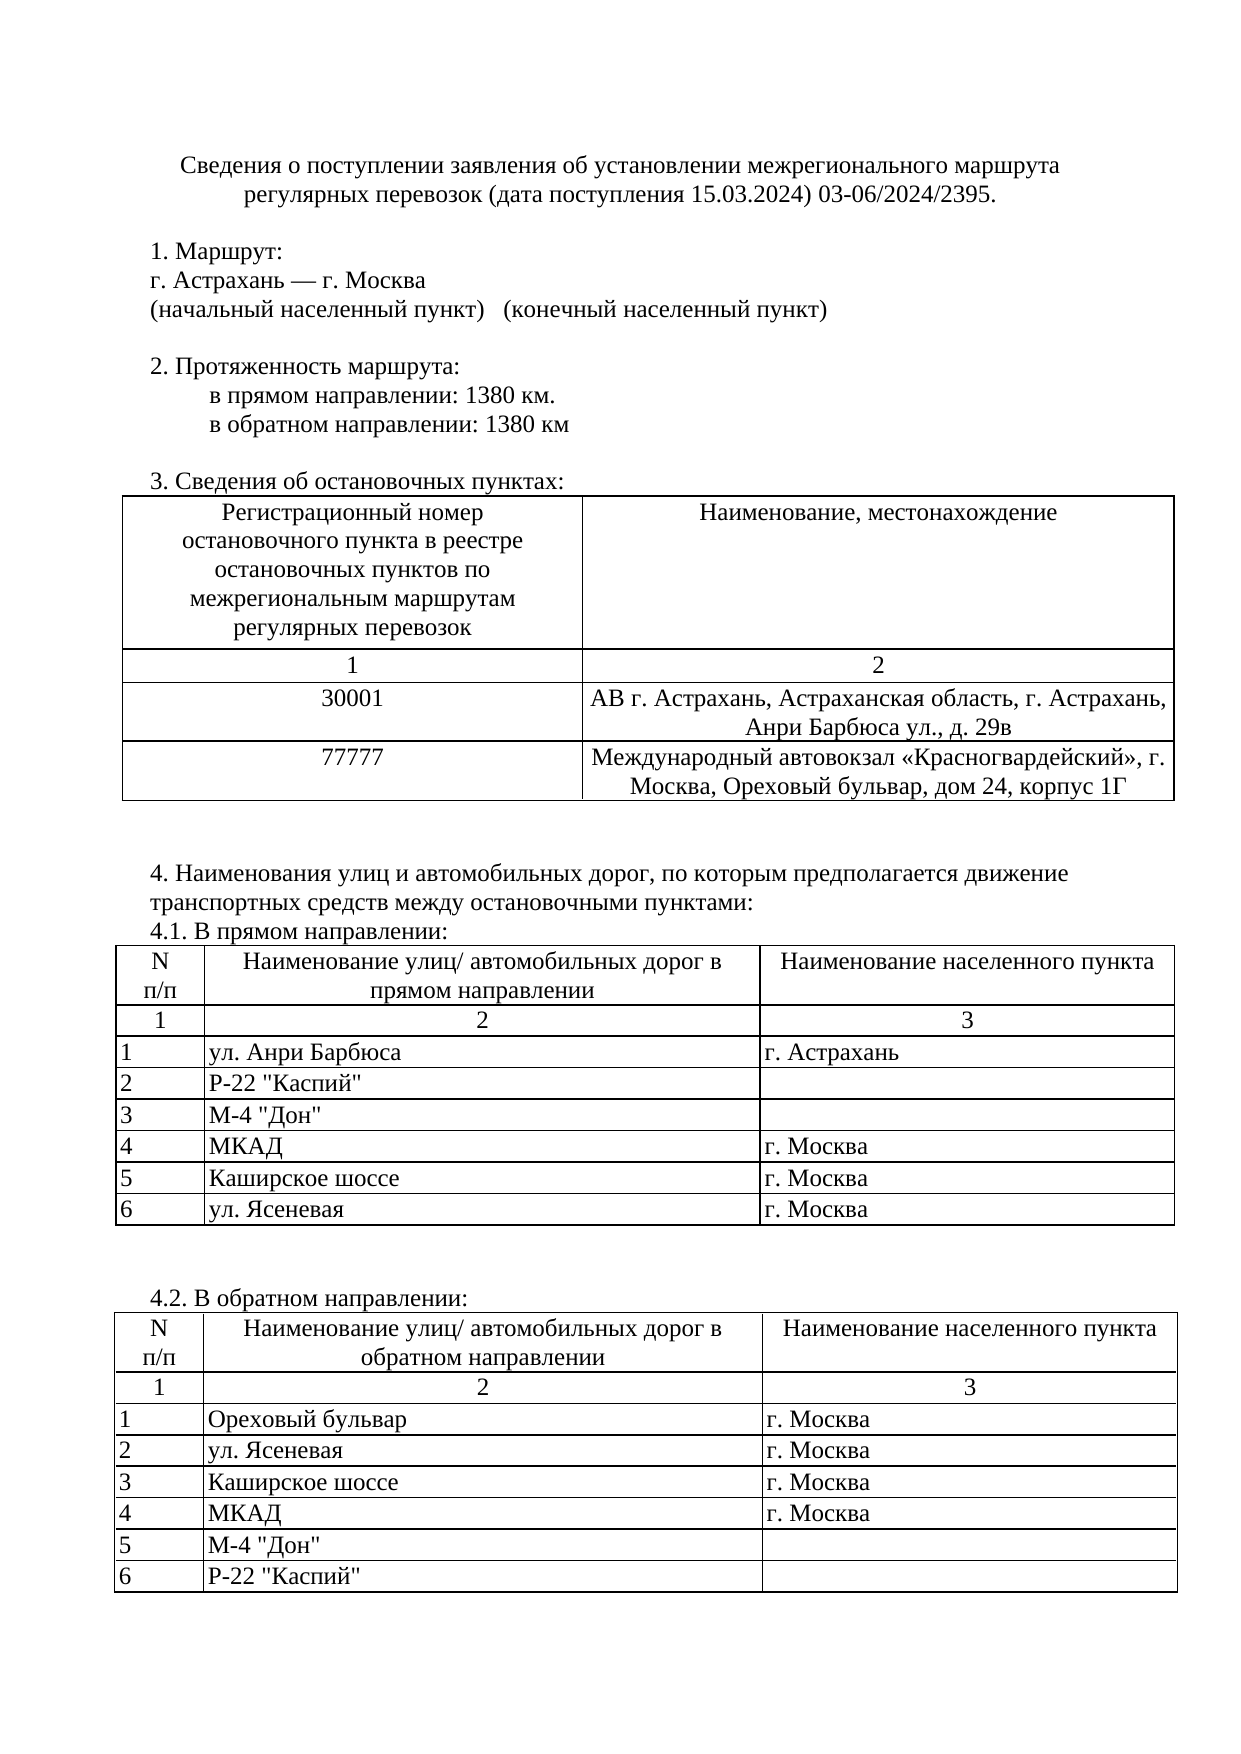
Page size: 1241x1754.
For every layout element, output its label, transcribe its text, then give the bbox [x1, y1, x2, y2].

table_header N п/п [115, 1313, 203, 1371]
table_cell 5 [117, 1163, 204, 1193]
text 4.2. В обратном направлении: [150, 1283, 1090, 1312]
table_cell [763, 1560, 1177, 1591]
table_header Регистрационный номер остановочного пункта в реестре остановочных пунктов по межрегиональным маршрутам регулярных перевозок [123, 497, 582, 648]
table_cell 1 [117, 1037, 204, 1067]
table_cell 1 [123, 650, 582, 681]
text 3. Сведения об остановочных пунктах: [150, 466, 1090, 495]
table_header Наименование улиц/ автомобильных дорог в обратном направлении [204, 1313, 762, 1371]
table_cell 5 [115, 1529, 203, 1560]
table_cell Р-22 "Каспий" [204, 1561, 762, 1591]
table_cell [761, 1068, 1174, 1098]
table_cell Ореховый бульвар [204, 1404, 762, 1434]
table_cell г. Москва [763, 1465, 1177, 1497]
text в прямом направлении: 1380 км. [150, 380, 1090, 409]
table_cell Р-22 "Каспий" [205, 1068, 759, 1098]
table_cell ул. Анри Барбюса [205, 1037, 759, 1067]
text 4. Наименования улиц и автомобильных дорог, по которым предполагается движение транспортных средств между остановочными пунктами: [150, 858, 1090, 916]
table_header Наименование населенного пункта [763, 1313, 1177, 1371]
table_cell 2 [115, 1435, 203, 1465]
table_cell АВ г. Астрахань, Астраханская область, г. Астрахань, Анри Барбюса ул., д. 29в [583, 683, 1173, 740]
table_header Наименование населенного пункта [761, 946, 1174, 1004]
table_cell 6 [117, 1194, 204, 1224]
table_cell Каширское шоссе [204, 1467, 762, 1497]
table_header N п/п [117, 946, 204, 1004]
table_cell 2 [205, 1006, 759, 1035]
table_cell ул. Ясеневая [205, 1194, 759, 1224]
table_cell [763, 1528, 1177, 1560]
text г. Астрахань — г. Москва [150, 265, 1090, 294]
table_cell 2 [204, 1373, 762, 1402]
table_cell МКАД [204, 1498, 762, 1528]
table_cell 4 [117, 1131, 204, 1161]
text 2. Протяженность маршрута: [150, 351, 1090, 380]
text 4.1. В прямом направлении: [150, 916, 1090, 945]
table_cell [761, 1100, 1174, 1130]
table_cell 3 [117, 1100, 204, 1130]
table_header Наименование улиц/ автомобильных дорог в прямом направлении [205, 946, 759, 1004]
table_cell Каширское шоссе [205, 1163, 759, 1193]
table_header Наименование, местонахождение [583, 497, 1173, 648]
table_cell 2 [583, 650, 1173, 681]
table_cell 3 [115, 1466, 203, 1497]
table_cell Международный автовокзал «Красногвардейский», г. Москва, Ореховый бульвар, дом 24, корпус 1Г [583, 742, 1173, 799]
table_cell МКАД [205, 1131, 759, 1161]
table_cell 1 [117, 1006, 204, 1035]
table_cell 4 [115, 1498, 203, 1528]
table_cell М-4 "Дон" [204, 1530, 762, 1560]
text 1. Маршрут: [150, 236, 1090, 265]
table_cell 1 [115, 1372, 203, 1402]
table_cell 1 [115, 1404, 203, 1434]
text (начальный населенный пункт) (конечный населенный пункт) [150, 294, 1090, 322]
table_cell ул. Ясеневая [204, 1436, 762, 1465]
text в обратном направлении: 1380 км [150, 409, 1090, 437]
table_cell 77777 [123, 742, 582, 799]
table_cell г. Астрахань [761, 1037, 1174, 1067]
table_cell г. Москва [761, 1131, 1174, 1161]
table_cell г. Москва [763, 1497, 1177, 1528]
table_cell М-4 "Дон" [205, 1100, 759, 1130]
text Сведения о поступлении заявления об установлении межрегионального маршрута регулярных перевозок (дата поступления 15.03.2024) 03-06/2024/2395. [150, 150, 1090, 207]
table_cell 6 [115, 1561, 203, 1591]
table_cell 2 [117, 1068, 204, 1098]
table_cell г. Москва [763, 1434, 1177, 1465]
table_cell 3 [763, 1371, 1177, 1402]
table_cell 3 [761, 1006, 1174, 1035]
table_cell г. Москва [761, 1163, 1174, 1193]
table_cell 30001 [123, 683, 582, 740]
table_cell г. Москва [763, 1403, 1177, 1434]
table_cell г. Москва [761, 1194, 1174, 1224]
